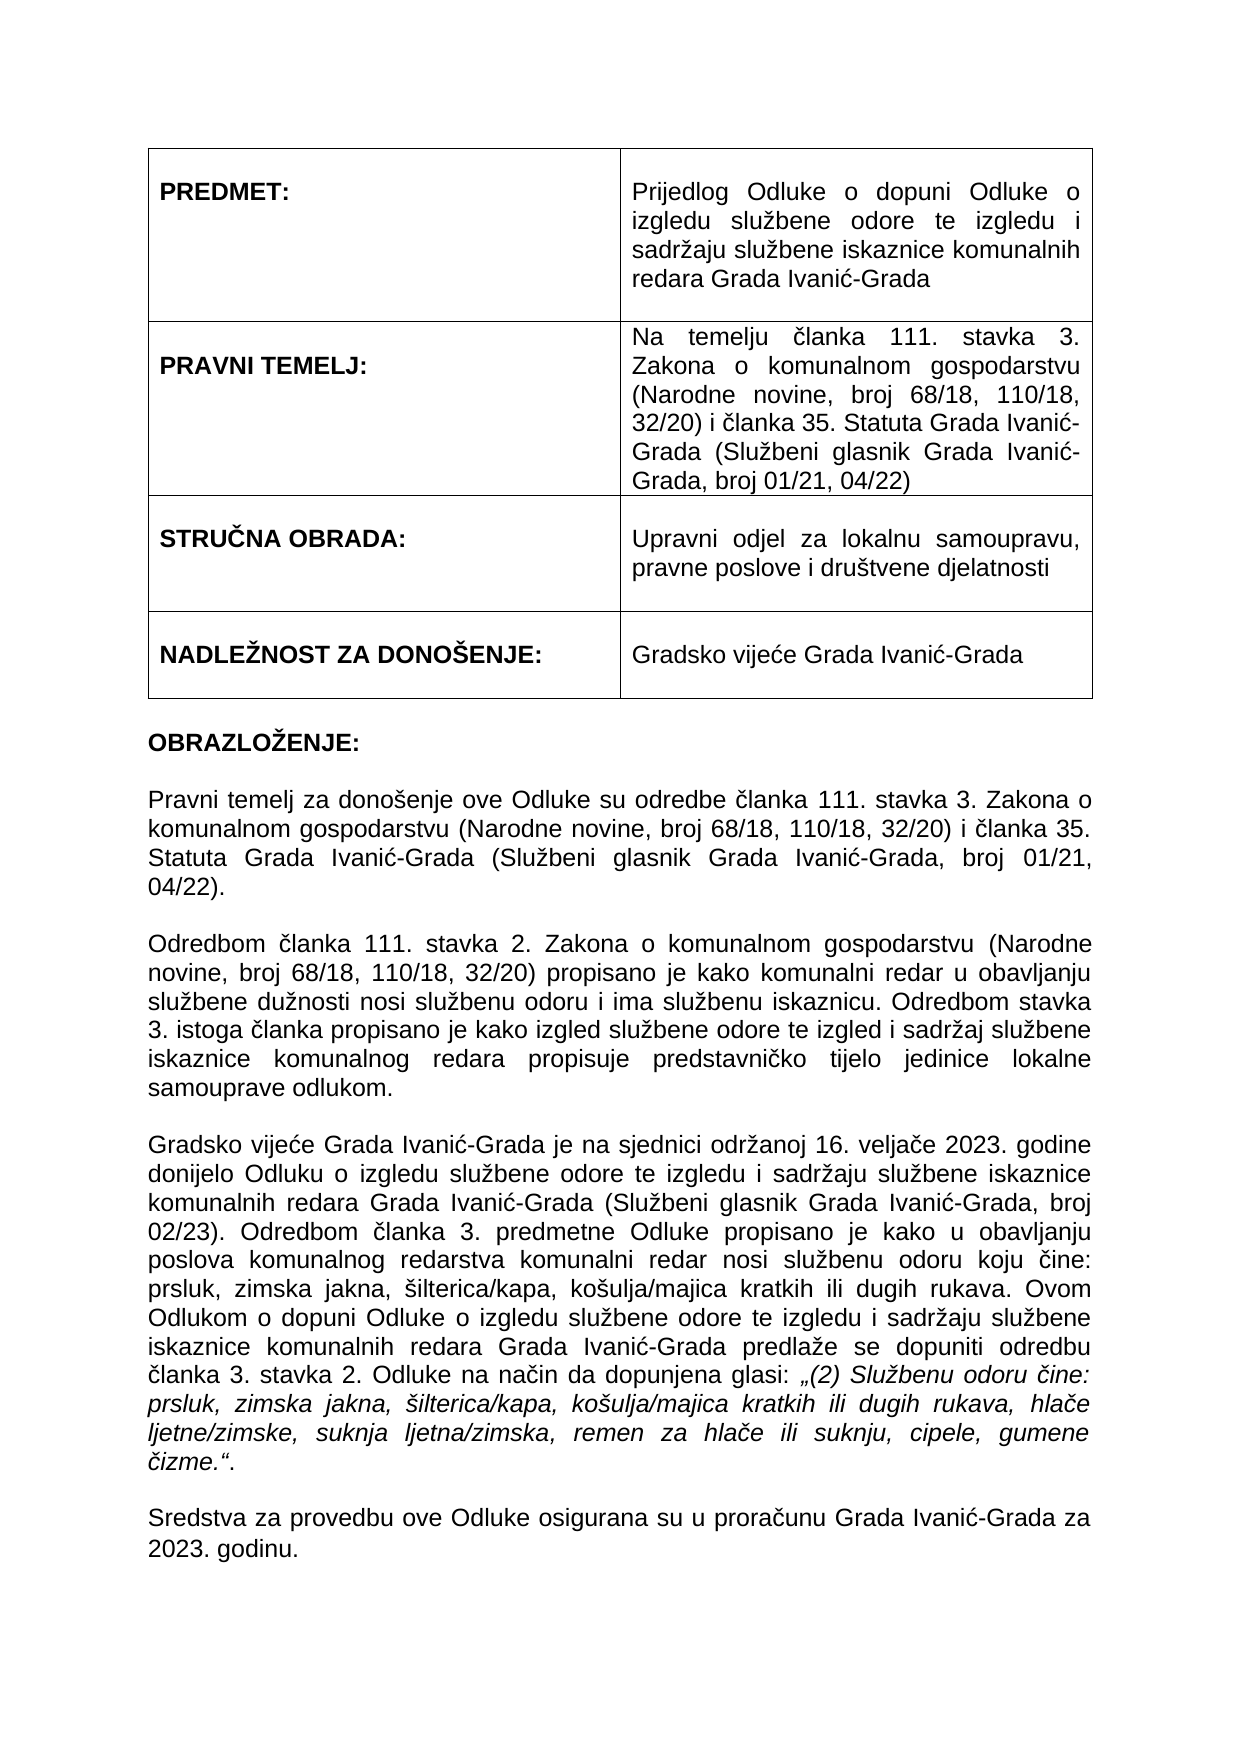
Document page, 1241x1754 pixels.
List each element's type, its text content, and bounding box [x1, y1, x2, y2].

text Sredstva za provedbu ove Odluke osigurana su u proračunu Grada Ivanić-Grada za 2023. godinu. [148, 1503, 1093, 1563]
table_header PREDMET: [149, 149, 620, 321]
table_cell Upravni odjel za lokalnu samoupravu, pravne poslove i društvene djelatnosti [621, 496, 1092, 611]
table_cell NADLEŽNOST ZA DONOŠENJE: [149, 612, 620, 698]
text Pravni temelj za donošenje ove Odluke su odredbe članka 111. stavka 3. Zakona o komunalnom gospodarstvu (Narodne novine, broj 68/18, 110/18, 32/20) i članka 35. Statuta Grada Ivanić-Grada (Službeni glasnik Grada Ivanić-Grada, broj 01/21, 04/22). [148, 785, 1093, 900]
table_cell Na temelju članka 111. stavka 3. Zakona o komunalnom gospodarstvu (Narodne novine, broj 68/18, 110/18, 32/20) i članka 35. Statuta Grada Ivanić-Grada (Službeni glasnik Grada Ivanić-Grada, broj 01/21, 04/22) [621, 322, 1092, 495]
table_cell STRUČNA OBRADA: [149, 496, 620, 611]
table_cell Gradsko vijeće Grada Ivanić-Grada [621, 612, 1092, 698]
text OBRAZLOŽENJE: [148, 728, 1093, 757]
table_cell PRAVNI TEMELJ: [149, 322, 620, 495]
text Odredbom članka 111. stavka 2. Zakona o komunalnom gospodarstvu (Narodne novine, broj 68/18, 110/18, 32/20) propisano je kako komunalni redar u obavljanju službene dužnosti nosi službenu odoru i ima službenu iskaznicu. Odredbom stavka 3. istoga članka propisano je kako izgled službene odore te izgled i sadržaj službene iskaznice komunalnog redara propisuje predstavničko tijelo jedinice lokalne samouprave odlukom. [148, 929, 1093, 1102]
text Gradsko vijeće Grada Ivanić-Grada je na sjednici održanoj 16. veljače 2023. godine donijelo Odluku o izgledu službene odore te izgledu i sadržaju službene iskaznice komunalnih redara Grada Ivanić-Grada (Službeni glasnik Grada Ivanić-Grada, broj 02/23). Odredbom članka 3. predmetne Odluke propisano je kako u obavljanju poslova komunalnog redarstva komunalni redar nosi službenu odoru koju čine: prsluk, zimska jakna, šilterica/kapa, košulja/majica kratkih ili dugih rukava. Ovom Odlukom o dopuni Odluke o izgledu službene odore te izgledu i sadržaju službene iskaznice komunalnih redara Grada Ivanić-Grada predlaže se dopuniti odredbu članka 3. stavka 2. Odluke na način da dopunjena glasi: „(2) Službenu odoru čine: prsluk, zimska jakna, šilterica/kapa, košulja/majica kratkih ili dugih rukava, hlače ljetne/zimske, suknja ljetna/zimska, remen za hlače ili suknju, cipele, gumene čizme.“. [148, 1130, 1093, 1475]
table_header Prijedlog Odluke o dopuni Odluke o izgledu službene odore te izgledu i sadržaju službene iskaznice komunalnih redara Grada Ivanić-Grada [621, 149, 1092, 321]
